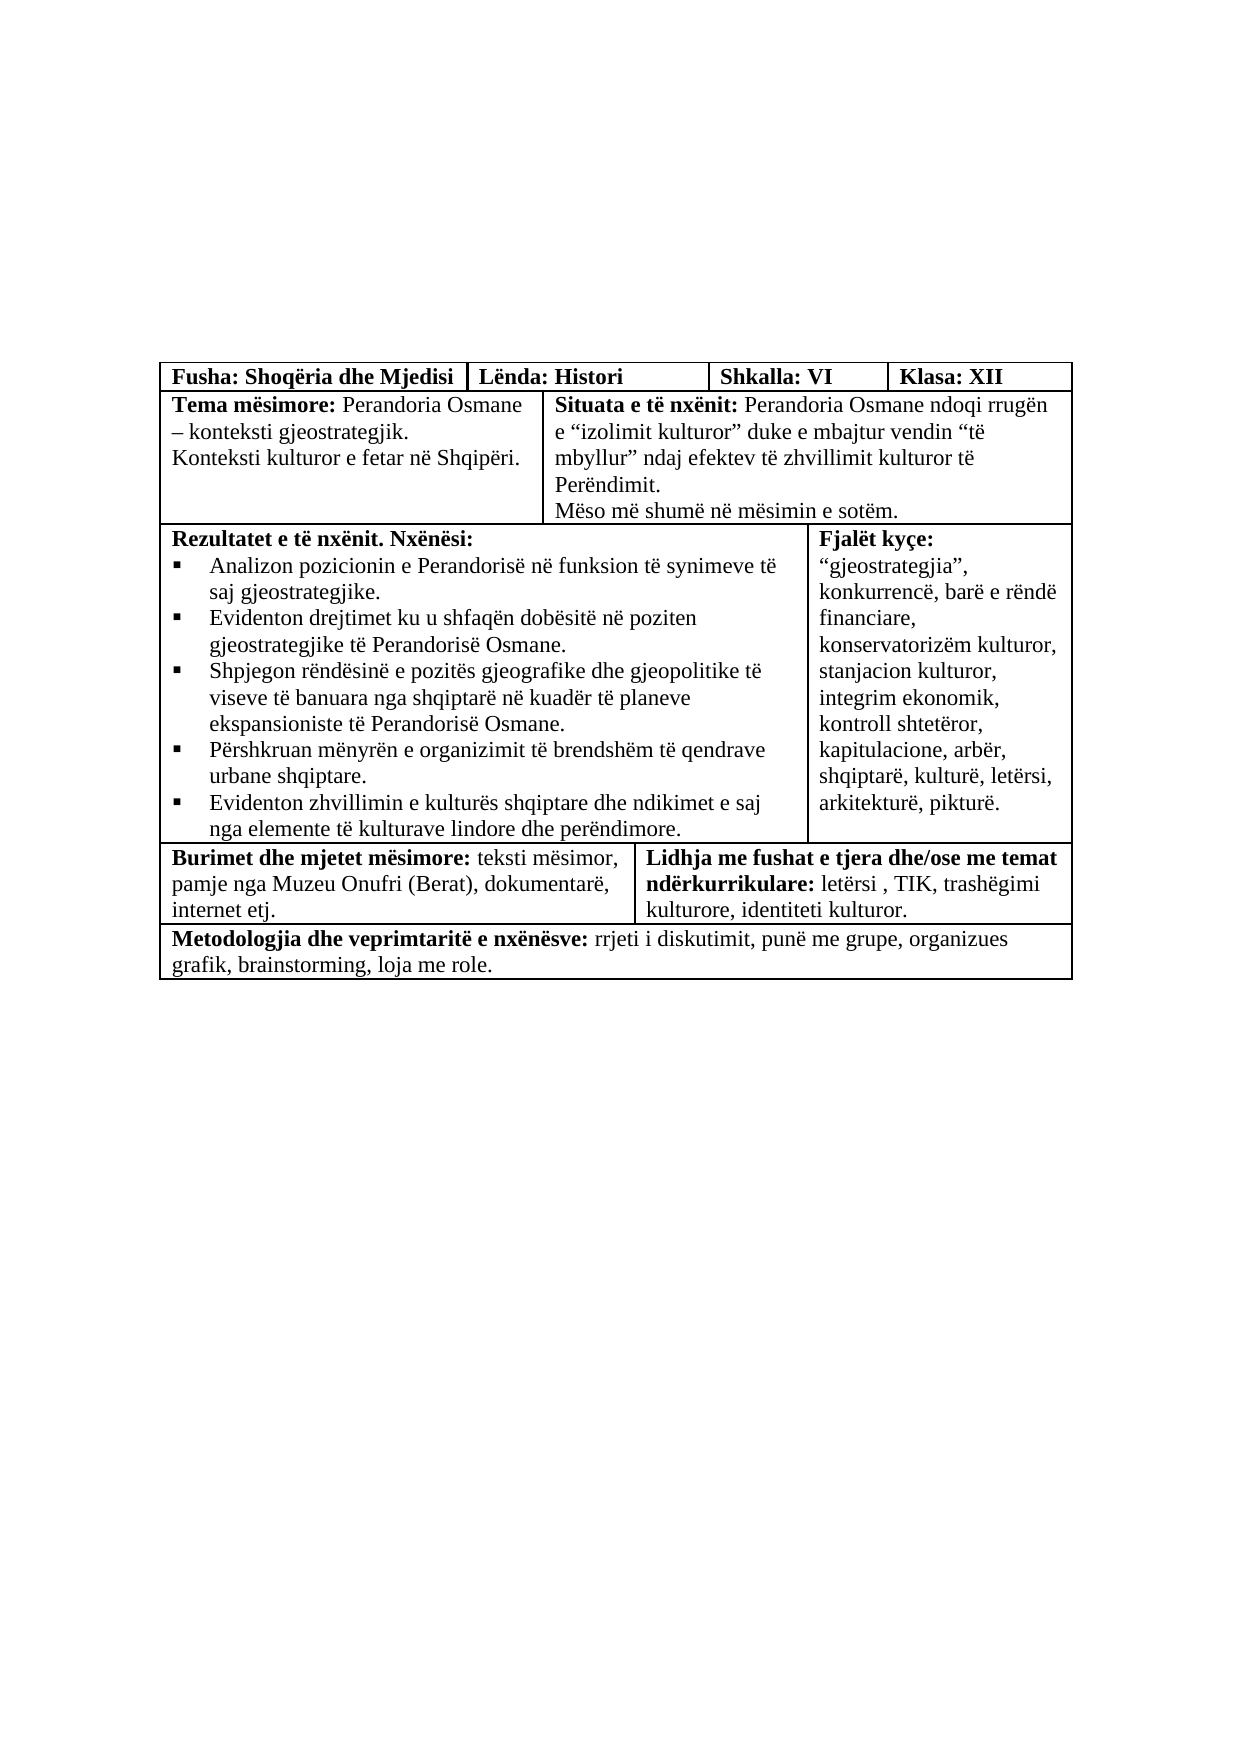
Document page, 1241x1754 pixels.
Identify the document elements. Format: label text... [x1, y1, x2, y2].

table_cell Fjalët kyçe: “gjeostrategjia”, konkurrencë, barë e rëndë financiare, konservatorizëm kulturor, stanjacion kulturor, integrim ekonomik, kontroll shtetëror, kapitulacione, arbër, shqiptarë, kulturë, letërsi, arkitekturë, pikturë. [809, 525, 1071, 842]
table_cell Metodologjia dhe veprimtaritë e nxënësve: rrjeti i diskutimit, punë me grupe, organizues grafik, brainstorming, loja me role. [161, 925, 1071, 978]
table_header Shkalla: VI [710, 363, 887, 389]
table_cell Burimet dhe mjetet mësimore: teksti mësimor, pamje nga Muzeu Onufri (Berat), dokumentarë, internet etj. [161, 844, 634, 923]
table_header Klasa: XII [889, 363, 1071, 389]
table_cell Tema mësimore: Perandoria Osmane – konteksti gjeostrategjik. Konteksti kulturor e fetar në Shqipëri. [161, 392, 542, 523]
table_cell Lidhja me fushat e tjera dhe/ose me temat ndërkurrikulare: letërsi , TIK, trashëgimi kulturore, identiteti kulturor. [636, 844, 1071, 923]
table_cell Situata e të nxënit: Perandoria Osmane ndoqi rrugën e “izolimit kulturor” duke e mbajtur vendin “të mbyllur” ndaj efektev të zhvillimit kulturor të Perëndimit. Mëso më shumë në mësimin e sotëm. [544, 392, 1071, 523]
table_header Lënda: Histori [469, 363, 708, 389]
table_header Fusha: Shoqëria dhe Mjedisi [161, 363, 466, 389]
table_cell Rezultatet e të nxënit. Nxënësi: Analizon pozicionin e Perandorisë në funksion të synimeve të saj gjeostrategjike. Evidenton drejtimet ku u shfaqën dobësitë në poziten gjeostrategjike të Perandorisë Osmane. Shpjegon rëndësinë e pozitës gjeografike dhe gjeopolitike të viseve të banuara nga shqiptarë në kuadër të planeve ekspansioniste të Perandorisë Osmane. Përshkruan mënyrën e organizimit të brendshëm të qendrave urbane shqiptare. Evidenton zhvillimin e kulturës shqiptare dhe ndikimet e saj nga elemente të kulturave lindore dhe perëndimore. [161, 525, 807, 842]
